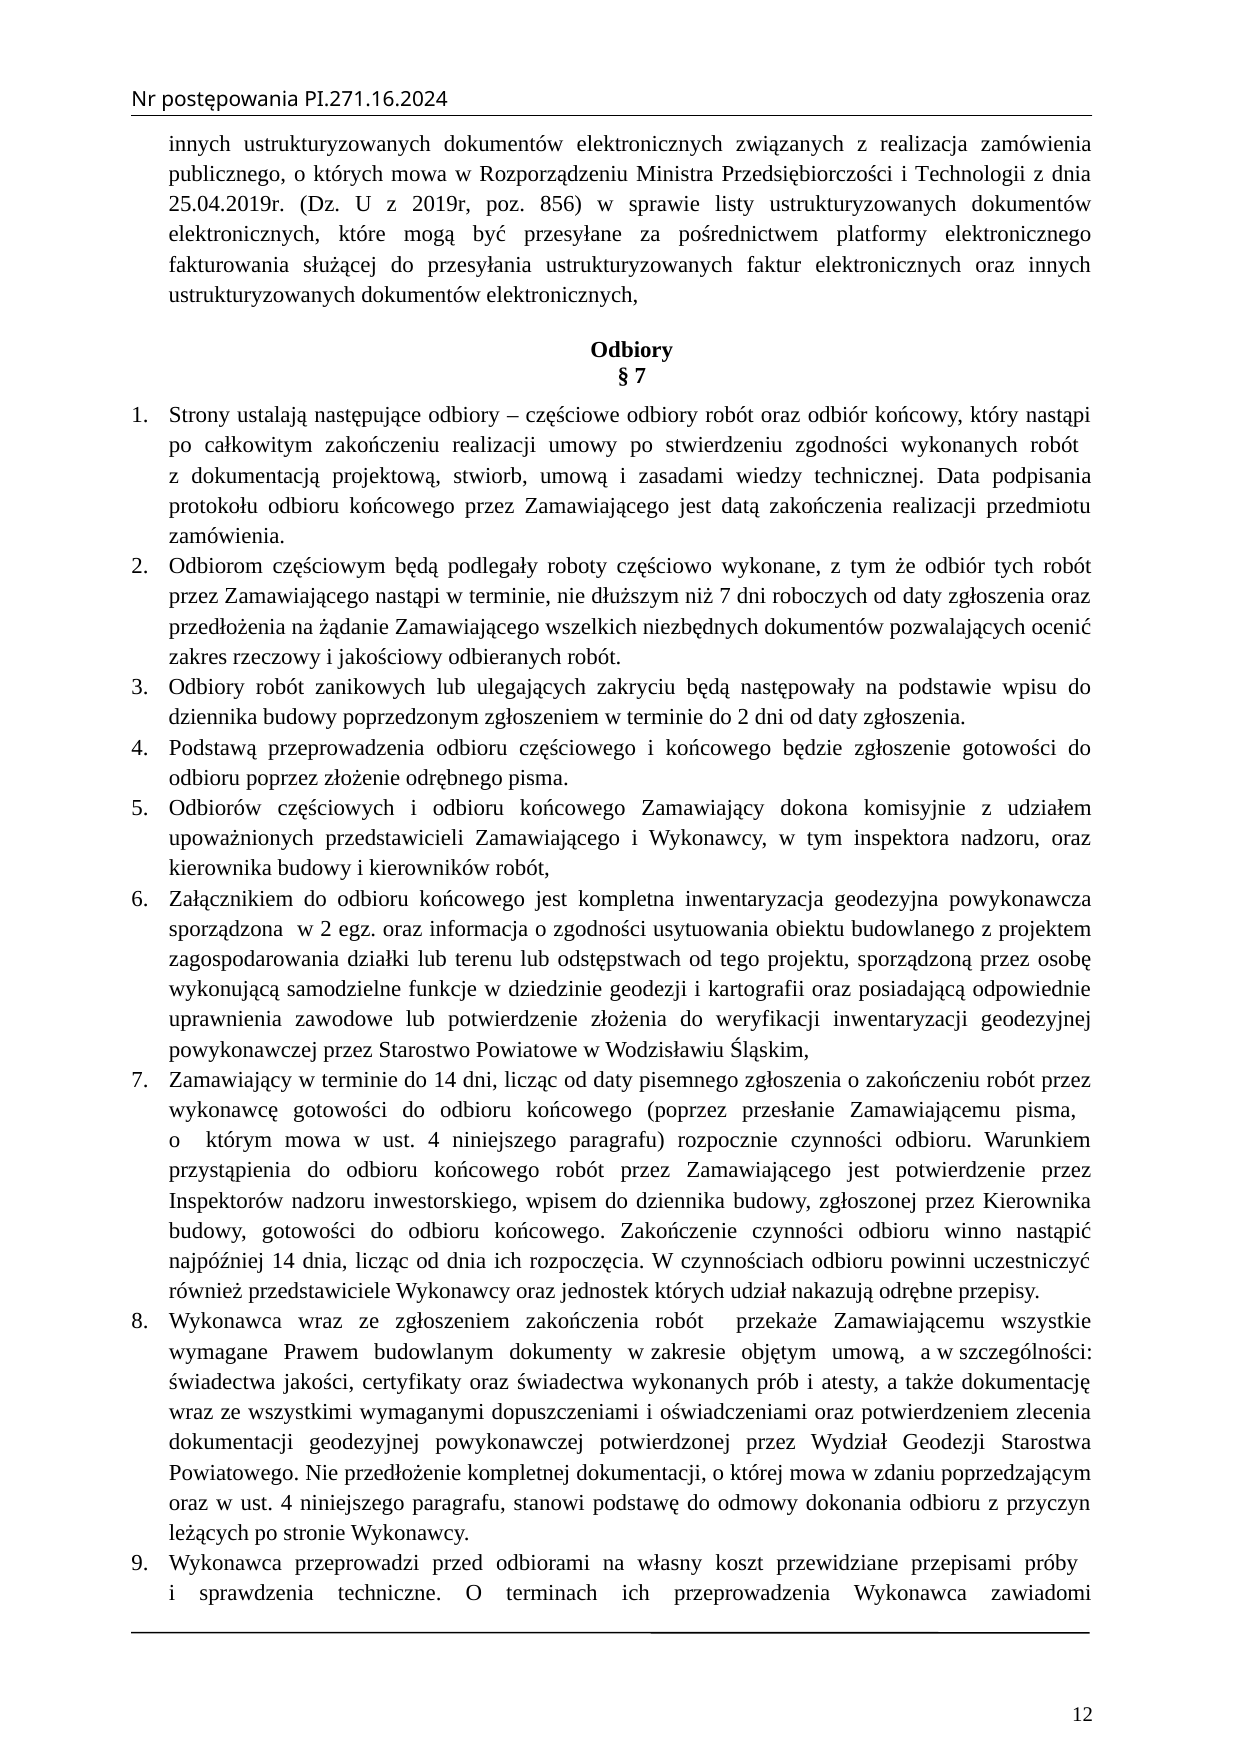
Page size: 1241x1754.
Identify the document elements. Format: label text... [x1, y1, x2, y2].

list Odbiory robót zanikowych lub ulegających zakryciu będą następowały na podstawie wpisu do dziennika budowy poprzedzonym zgłoszeniem w terminie do 2 dni od daty zgłoszenia. [131, 673, 1092, 730]
list Podstawą przeprowadzenia odbioru częściowego i końcowego będzie zgłoszenie gotowości do odbioru poprzez złożenie odrębnego pisma. [131, 734, 1092, 790]
list Odbiorom częściowym będą podlegały roboty częściowo wykonane, z tym że odbiór tych robót przez Zamawiającego nastąpi w terminie, nie dłuższym niż 7 dni roboczych od daty zgłoszenia oraz przedłożenia na żądanie Zamawiającego wszelkich niezbędnych dokumentów pozwalających ocenić zakres rzeczowy i jakościowy odbieranych robót. [131, 552, 1092, 669]
subtitle Odbiory [171, 336, 1092, 362]
list Strony ustalają następujące odbiory – częściowe odbiory robót oraz odbiór końcowy, który nastąpi po całkowitym zakończeniu realizacji umowy po stwierdzeniu zgodności wykonanych robót z dokumentacją projektową, stwiorb, umową i zasadami wiedzy technicznej. Data podpisania protokołu odbioru końcowego przez Zamawiającego jest datą zakończenia realizacji przedmiotu zamówienia. [131, 401, 1092, 548]
list Odbiorów częściowych i odbioru końcowego Zamawiający dokona komisyjnie z udziałem upoważnionych przedstawicieli Zamawiającego i Wykonawcy, w tym inspektora nadzoru, oraz kierownika budowy i kierowników robót, [131, 794, 1092, 881]
list Załącznikiem do odbioru końcowego jest kompletna inwentaryzacja geodezyjna powykonawcza sporządzona w 2 egz. oraz informacja o zgodności usytuowania obiektu budowlanego z projektem zagospodarowania działki lub terenu lub odstępstwach od tego projektu, sporządzoną przez osobę wykonującą samodzielne funkcje w dziedzinie geodezji i kartografii oraz posiadającą odpowiednie uprawnienia zawodowe lub potwierdzenie złożenia do weryfikacji inwentaryzacji geodezyjnej powykonawczej przez Starostwo Powiatowe w Wodzisławiu Śląskim, [131, 885, 1092, 1062]
list Wykonawca wraz ze zgłoszeniem zakończenia robót przekaże Zamawiającemu wszystkie wymagane Prawem budowlanym dokumenty w zakresie objętym umową, a w szczególności: świadectwa jakości, certyfikaty oraz świadectwa wykonanych prób i atesty, a także dokumentację wraz ze wszystkimi wymaganymi dopuszczeniami i oświadczeniami oraz potwierdzeniem zlecenia dokumentacji geodezyjnej powykonawczej potwierdzonej przez Wydział Geodezji Starostwa Powiatowego. Nie przedłożenie kompletnej dokumentacji, o której mowa w zdaniu poprzedzającym oraz w ust. 4 niniejszego paragrafu, stanowi podstawę do odmowy dokonania odbioru z przyczyn leżących po stronie Wykonawcy. [131, 1308, 1092, 1545]
subtitle § 7 [171, 362, 1092, 389]
list Zamawiający w terminie do 14 dni, licząc od daty pisemnego zgłoszenia o zakończeniu robót przez wykonawcę gotowości do odbioru końcowego (poprzez przesłanie Zamawiającemu pisma, o którym mowa w ust. 4 niniejszego paragrafu) rozpocznie czynności odbioru. Warunkiem przystąpienia do odbioru końcowego robót przez Zamawiającego jest potwierdzenie przez Inspektorów nadzoru inwestorskiego, wpisem do dziennika budowy, zgłoszonej przez Kierownika budowy, gotowości do odbioru końcowego. Zakończenie czynności odbioru winno nastąpić najpóźniej 14 dnia, licząc od dnia ich rozpoczęcia. W czynnościach odbioru powinni uczestniczyć również przedstawiciele Wykonawcy oraz jednostek których udział nakazują odrębne przepisy. [131, 1066, 1092, 1304]
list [131, 130, 1092, 307]
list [131, 1549, 1092, 1606]
